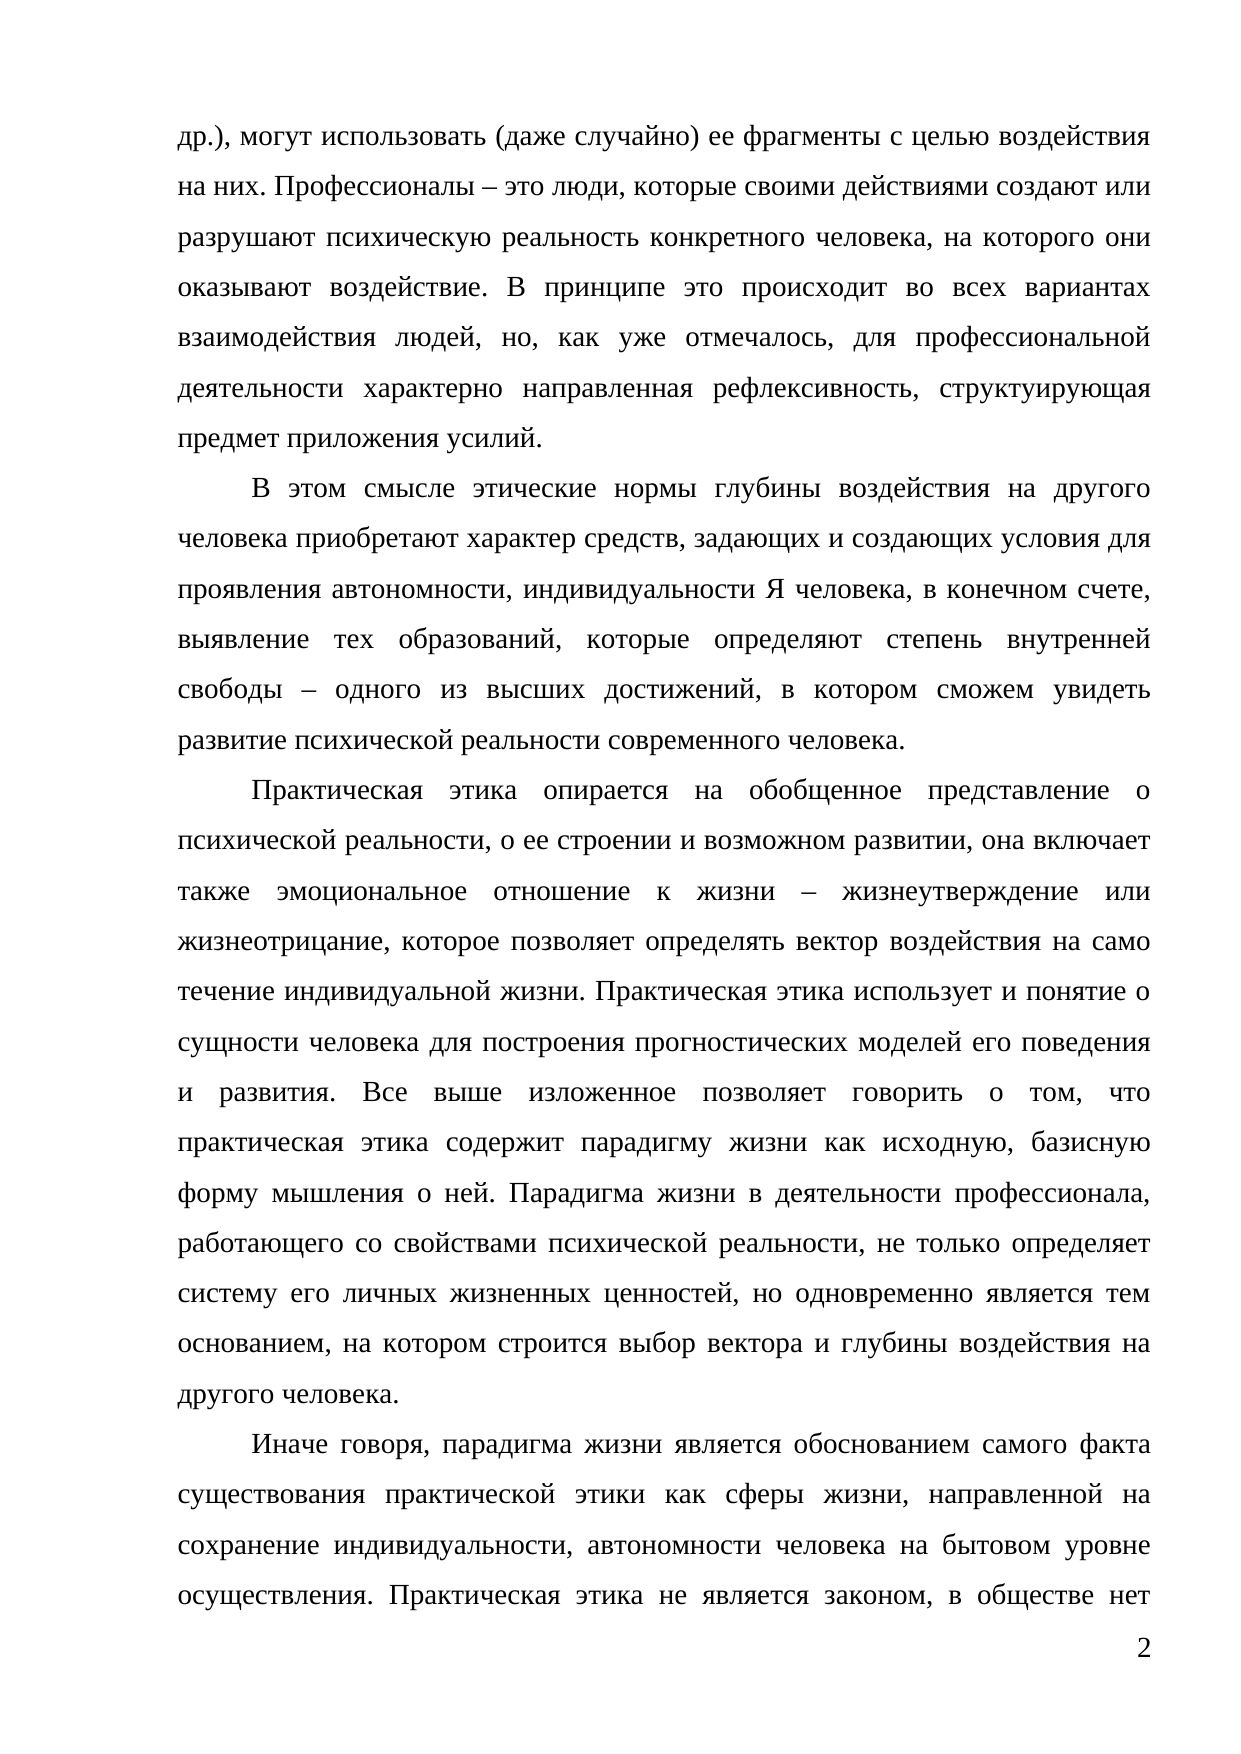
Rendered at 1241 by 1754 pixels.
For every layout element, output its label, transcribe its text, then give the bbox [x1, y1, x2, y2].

text Практическая этика опирается на обобщенное представление о психической реальности, о ее строении и возможном развитии, она включает также эмоциональное отношение к жизни – жизнеутверждение или жизнеотрицание, которое позволяет определять вектор воздействия на само течение индивидуальной жизни. Практическая этика использует и понятие о сущности человека для построения прогностических моделей его поведения и развития. Все выше изложенное позволяет говорить о том, что практическая этика содержит парадигму жизни как исходную, базисную форму мышления о ней. Парадигма жизни в деятельности профессионала, работающего со свойствами психической реальности, не только определяет систему его личных жизненных ценностей, но одновременно является тем основанием, на котором строится выбор вектора и глубины воздействия на другого человека. [177, 772, 1152, 1409]
text В этом смысле этические нормы глубины воздействия на другого человека приобретают характер средств, задающих и создающих условия для проявления автономности, индивидуальности Я человека, в конечном счете, выявление тех образований, которые определяют степень внутренней свободы – одного из высших достижений, в котором сможем увидеть развитие психической реальности современного человека. [177, 470, 1152, 755]
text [177, 118, 1152, 453]
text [177, 1426, 1152, 1611]
